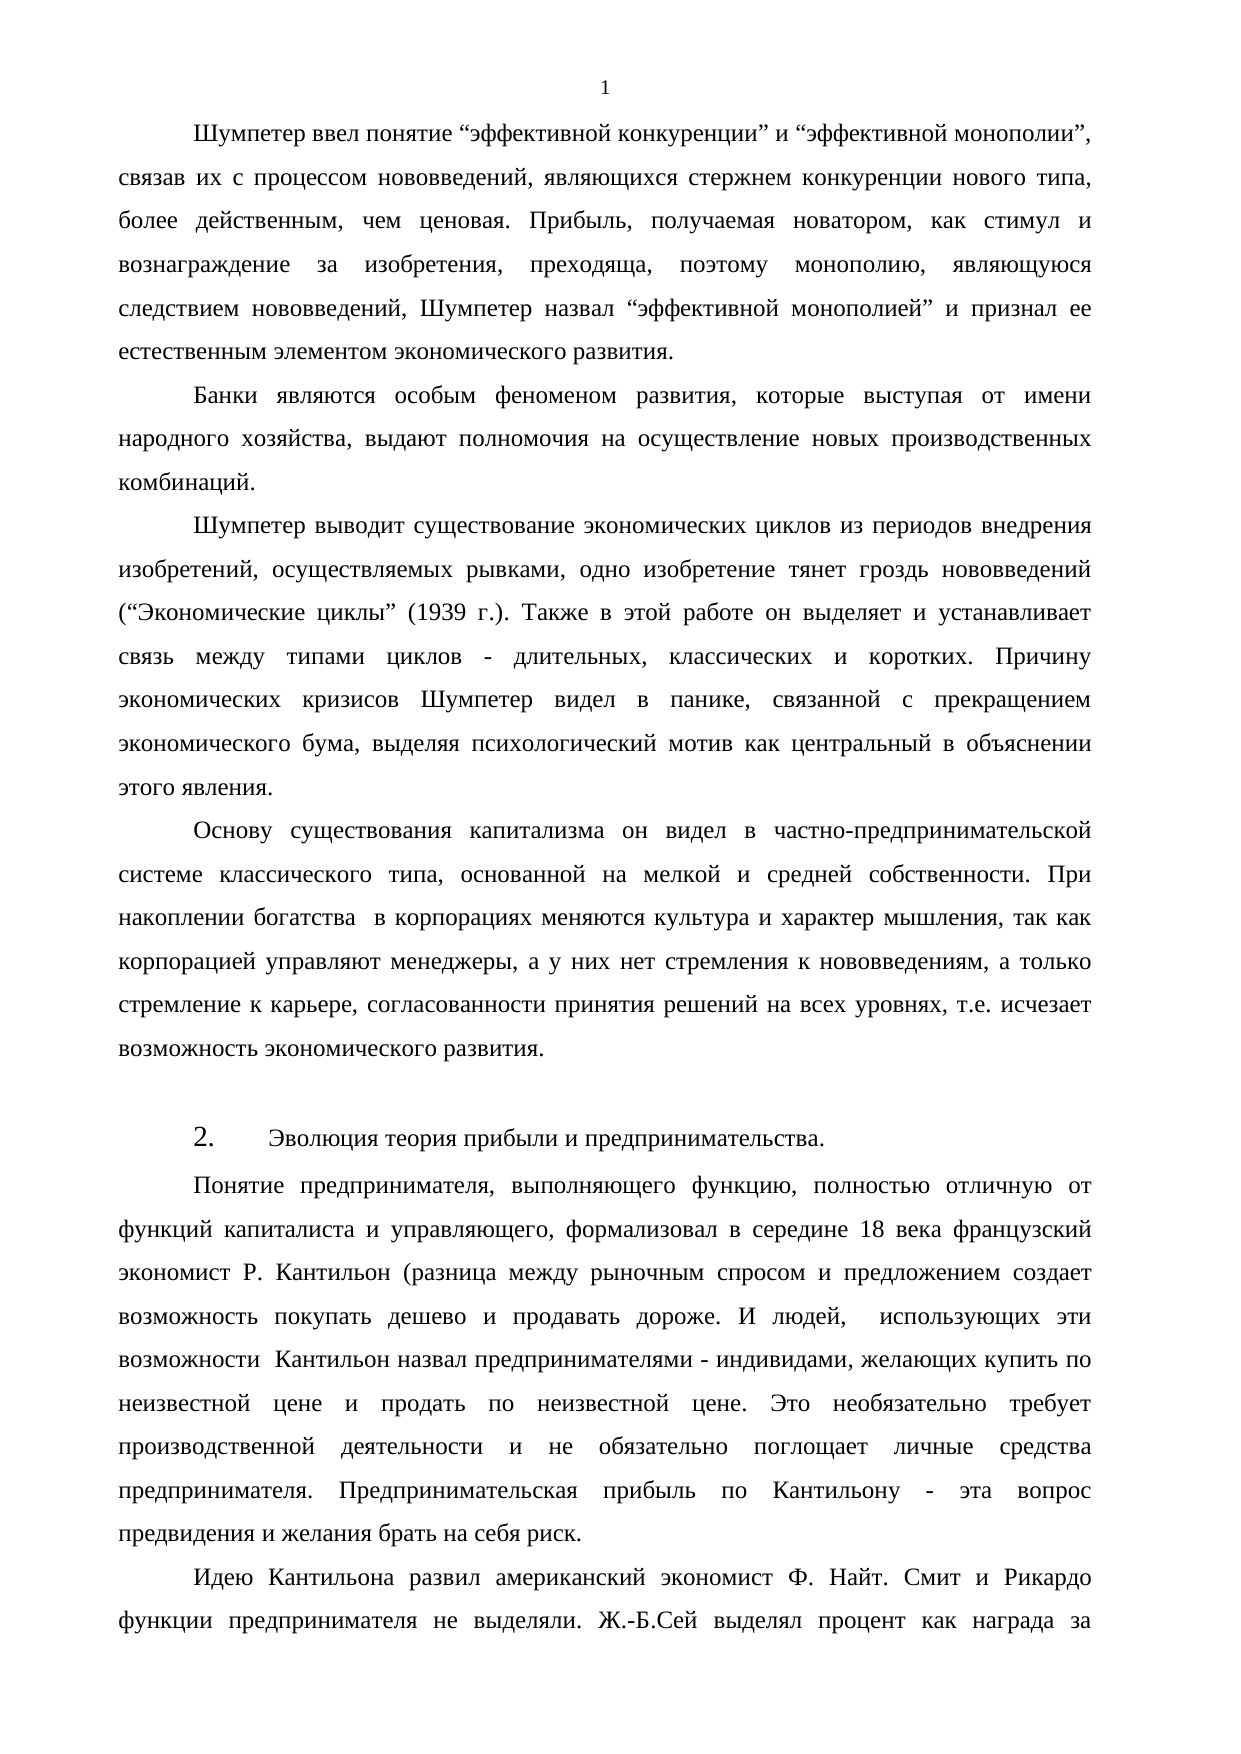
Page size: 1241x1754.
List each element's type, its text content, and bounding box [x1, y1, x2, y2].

text Основу существования капитализма он видел в частно-предпринимательской системе классического типа, основанной на мелкой и средней собственности. При накоплении богатства в корпорациях меняются культура и характер мышления, так как корпорацией управляют менеджеры, а у них нет стремления к нововведениям, а только стремление к карьере, согласованности принятия решений на всех уровнях, т.е. исчезает возможность экономического развития. [118, 815, 1093, 1062]
text Шумпетер выводит существование экономических циклов из периодов внедрения изобретений, осуществляемых рывками, одно изобретение тянет гроздь нововведений (“Экономические циклы” (1939 г.). Также в этой работе он выделяет и устанавливает связь между типами циклов - длительных, классических и коротких. Причину экономических кризисов Шумпетер видел в панике, связанной с прекращением экономического бума, выделяя психологический мотив как центральный в объяснении этого явления. [118, 510, 1093, 800]
text Банки являются особым феноменом развития, которые выступая от имени народного хозяйства, выдают полномочия на осуществление новых производственных комбинаций. [118, 379, 1093, 496]
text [118, 1562, 1093, 1634]
text Понятие предпринимателя, выполняющего функцию, полностью отличную от функций капиталиста и управляющего, формализовал в середине 18 века французский экономист Р. Кантильон (разница между рыночным спросом и предложением создает возможность покупать дешево и продавать дороже. И людей, использующих эти возможности Кантильон назвал предпринимателями - индивидами, желающих купить по неизвестной цене и продать по неизвестной цене. Это необязательно требует производственной деятельности и не обязательно поглощает личные средства предпринимателя. Предпринимательская прибыль по Кантильону - эта вопрос предвидения и желания брать на себя риск. [118, 1170, 1093, 1547]
text Шумпетер ввел понятие “эффективной конкуренции” и “эффективной монополии”, связав их с процессом нововведений, являющихся стержнем конкуренции нового типа, более действенным, чем ценовая. Прибыль, получаемая новатором, как стимул и вознаграждение за изобретения, преходяща, поэтому монополию, являющуюся следствием нововведений, Шумпетер назвал “эффективной монополией” и признал ее естественным элементом экономического развития. [118, 118, 1093, 365]
list Эволюция теория прибыли и предпринимательства. [193, 1120, 1093, 1153]
